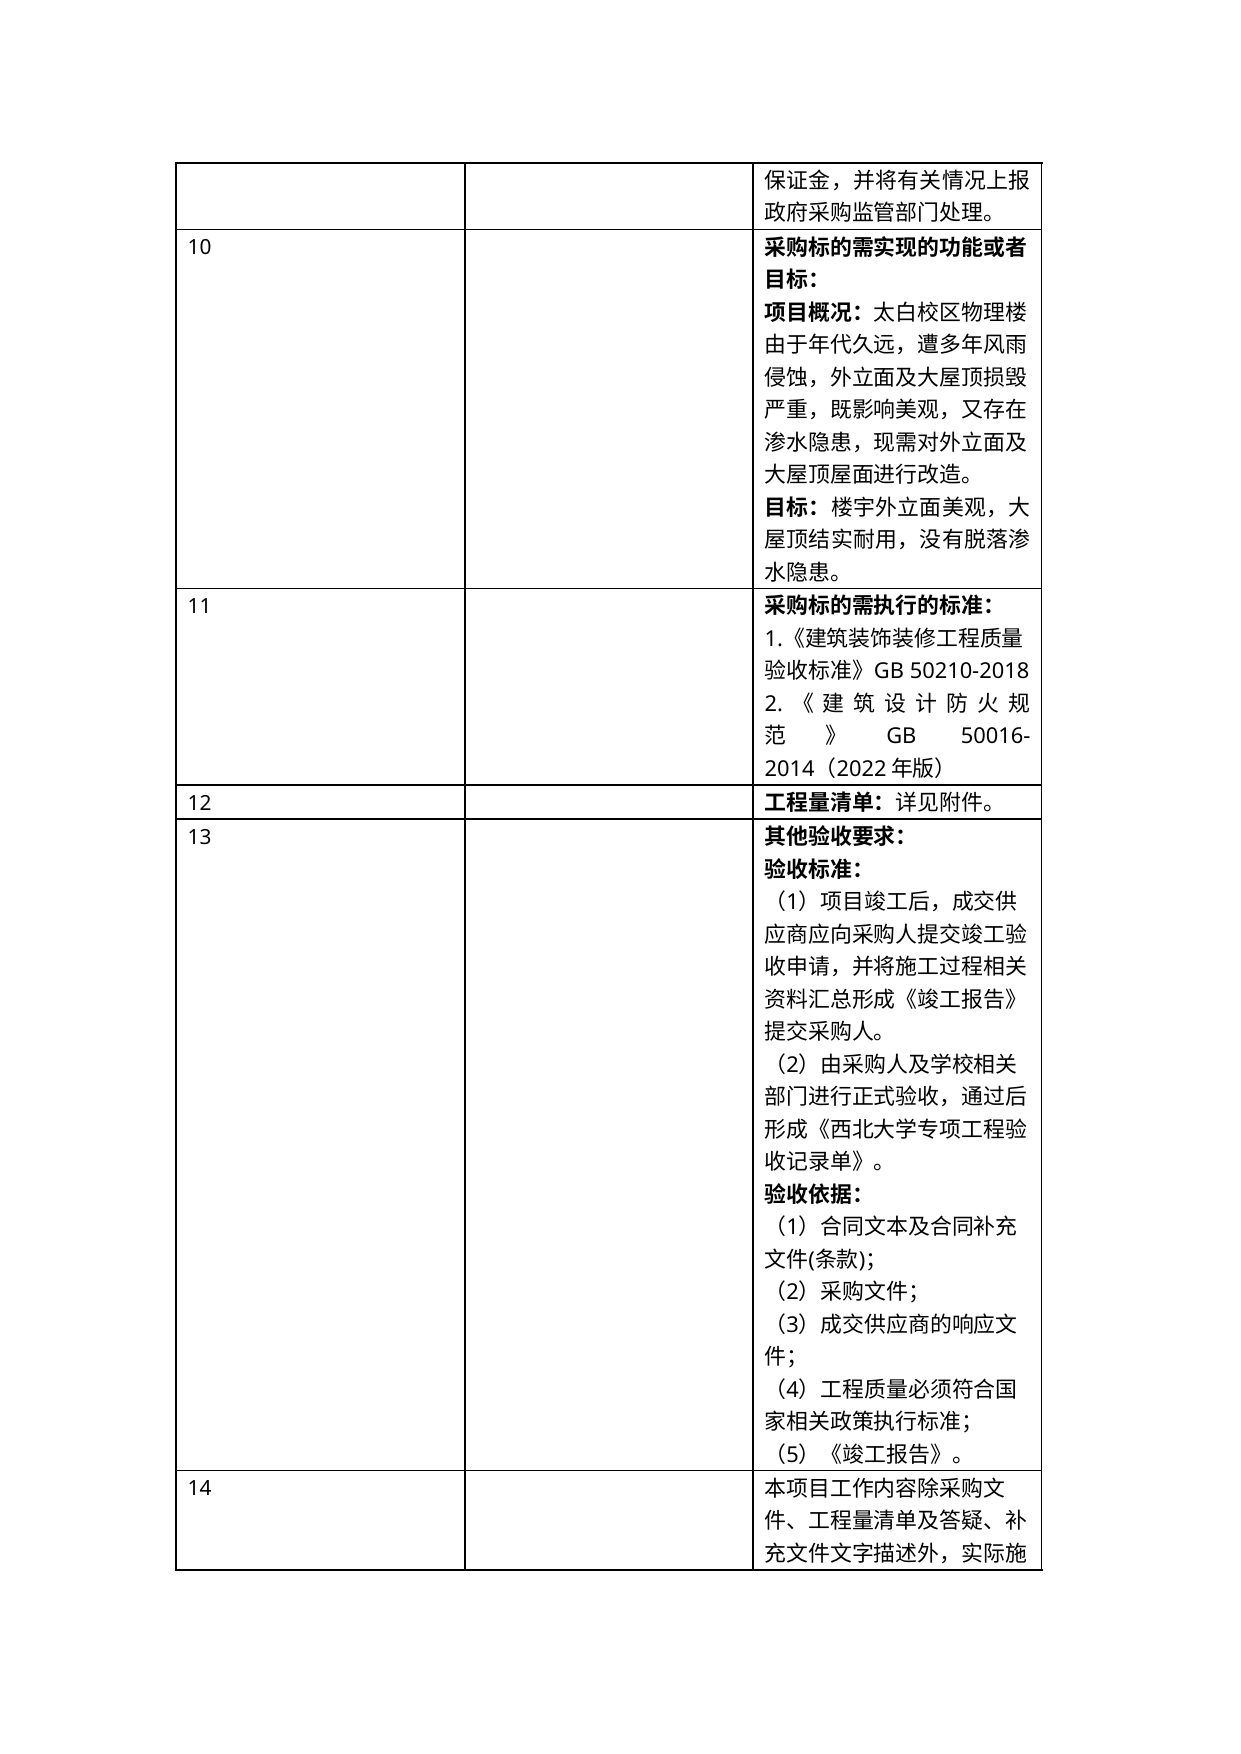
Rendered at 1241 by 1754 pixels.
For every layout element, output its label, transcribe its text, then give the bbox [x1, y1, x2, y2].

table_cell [754, 164, 1041, 228]
table_cell 工程量清单：详见附件。 [754, 786, 1041, 818]
table_cell [466, 589, 752, 784]
table_cell 9 [177, 164, 464, 228]
table_cell [466, 164, 752, 228]
table_cell 13 [177, 820, 464, 1470]
table_cell [466, 230, 752, 588]
table_cell [466, 1471, 752, 1569]
table_cell 12 [177, 786, 464, 818]
table_cell [466, 820, 752, 1470]
table_cell 采购标的需执行的标准： 1.《建筑装饰装修工程质量验收标准》GB 50210-2018 2.《建筑设计防火规范》GB 50016-2014（2022年版） [754, 589, 1041, 784]
table_cell 11 [177, 589, 464, 784]
table_cell 14 [177, 1471, 464, 1569]
table_cell 其他验收要求： 验收标准： （1）项目竣工后，成交供应商应向采购人提交竣工验收申请，并将施工过程相关资料汇总形成《竣工报告》提交采购人。 （2）由采购人及学校相关部门进行正式验收，通过后形成《西北大学专项工程验收记录单》。 验收依据： （1）合同文本及合同补充文件(条款)； （2）采购文件； （3）成交供应商的响应文件； （4）工程质量必须符合国家相关政策执行标准； （5）《竣工报告》。 [754, 820, 1041, 1470]
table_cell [754, 1471, 1041, 1569]
table_cell 10 [177, 230, 464, 588]
table_cell 采购标的需实现的功能或者目标： 项目概况：太白校区物理楼由于年代久远，遭多年风雨侵蚀，外立面及大屋顶损毁严重，既影响美观，又存在渗水隐患，现需对外立面及大屋顶屋面进行改造。 目标：楼宇外立面美观，大屋顶结实耐用，没有脱落渗水隐患。 [754, 230, 1041, 588]
table_cell [466, 786, 752, 818]
